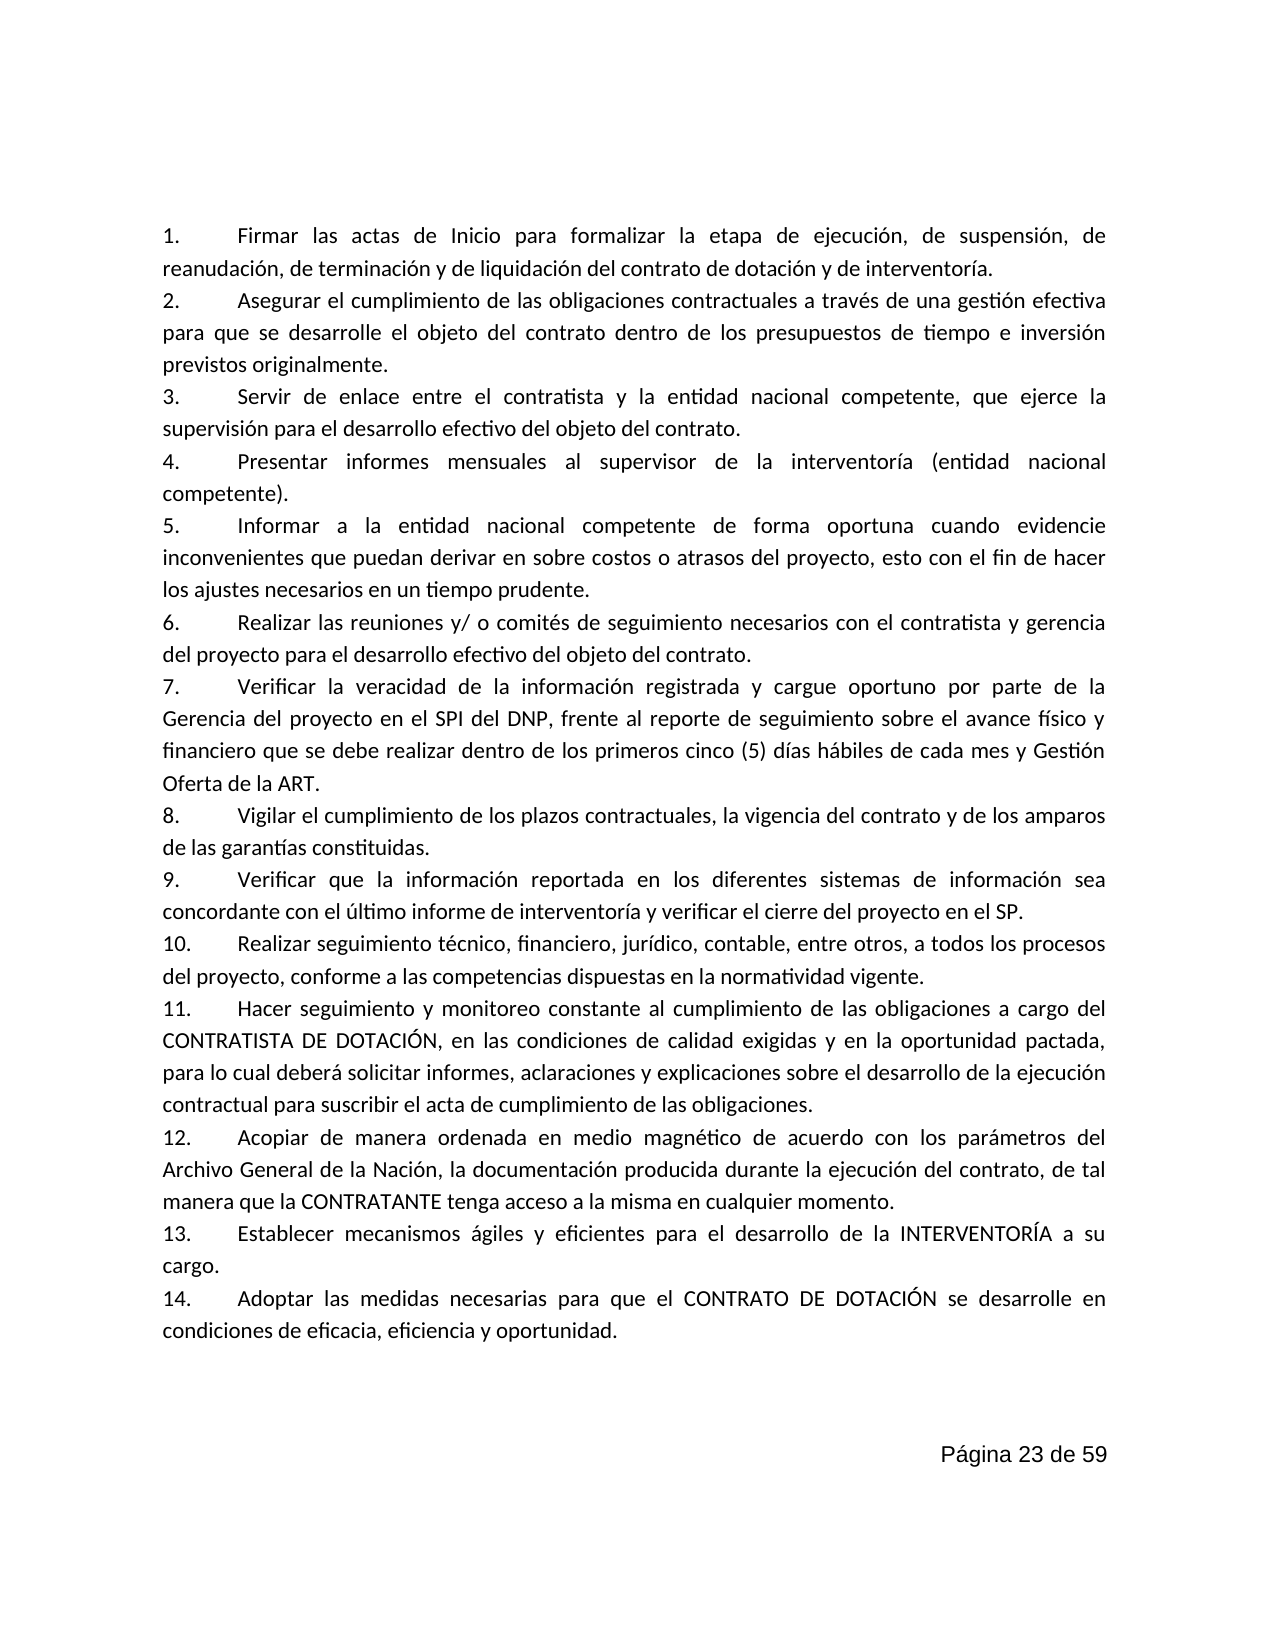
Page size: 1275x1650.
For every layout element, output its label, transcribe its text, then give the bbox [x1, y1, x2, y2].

list Vigilar el cumplimiento de los plazos contractuales, la vigencia del contrato y de los amparos de las garantías constituidas. [162, 801, 1107, 861]
list Acopiar de manera ordenada en medio magnético de acuerdo con los parámetros del Archivo General de la Nación, la documentación producida durante la ejecución del contrato, de tal manera que la CONTRATANTE tenga acceso a la misma en cualquier momento. [162, 1123, 1107, 1215]
list Informar a la entidad nacional competente de forma oportuna cuando evidencie inconvenientes que puedan derivar en sobre costos o atrasos del proyecto, esto con el fin de hacer los ajustes necesarios en un tiempo prudente. [162, 511, 1107, 603]
list Realizar las reuniones y/ o comités de seguimiento necesarios con el contratista y gerencia del proyecto para el desarrollo efectivo del objeto del contrato. [162, 608, 1107, 668]
list Firmar las actas de Inicio para formalizar la etapa de ejecución, de suspensión, de reanudación, de terminación y de liquidación del contrato de dotación y de interventoría. [162, 221, 1107, 282]
list Asegurar el cumplimiento de las obligaciones contractuales a través de una gestión efectiva para que se desarrolle el objeto del contrato dentro de los presupuestos de tiempo e inversión previstos originalmente. [162, 286, 1107, 378]
list Hacer seguimiento y monitoreo constante al cumplimiento de las obligaciones a cargo del CONTRATISTA DE DOTACIÓN, en las condiciones de calidad exigidas y en la oportunidad pactada, para lo cual deberá solicitar informes, aclaraciones y explicaciones sobre el desarrollo de la ejecución contractual para suscribir el acta de cumplimiento de las obligaciones. [162, 994, 1107, 1118]
list Presentar informes mensuales al supervisor de la interventoría (entidad nacional competente). [162, 447, 1107, 507]
list Verificar que la información reportada en los diferentes sistemas de información sea concordante con el último informe de interventoría y verificar el cierre del proyecto en el SP. [162, 865, 1107, 925]
list Realizar seguimiento técnico, financiero, jurídico, contable, entre otros, a todos los procesos del proyecto, conforme a las competencias dispuestas en la normatividad vigente. [162, 929, 1107, 990]
list Servir de enlace entre el contratista y la entidad nacional competente, que ejerce la supervisión para el desarrollo efectivo del objeto del contrato. [162, 382, 1107, 443]
list Adoptar las medidas necesarias para que el CONTRATO DE DOTACIÓN se desarrolle en condiciones de eficacia, eficiencia y oportunidad. [162, 1284, 1107, 1344]
list Verificar la veracidad de la información registrada y cargue oportuno por parte de la Gerencia del proyecto en el SPI del DNP, frente al reporte de seguimiento sobre el avance físico y financiero que se debe realizar dentro de los primeros cinco (5) días hábiles de cada mes y Gestión Oferta de la ART. [162, 672, 1107, 797]
list Establecer mecanismos ágiles y eficientes para el desarrollo de la INTERVENTORÍA a su cargo. [162, 1219, 1107, 1279]
